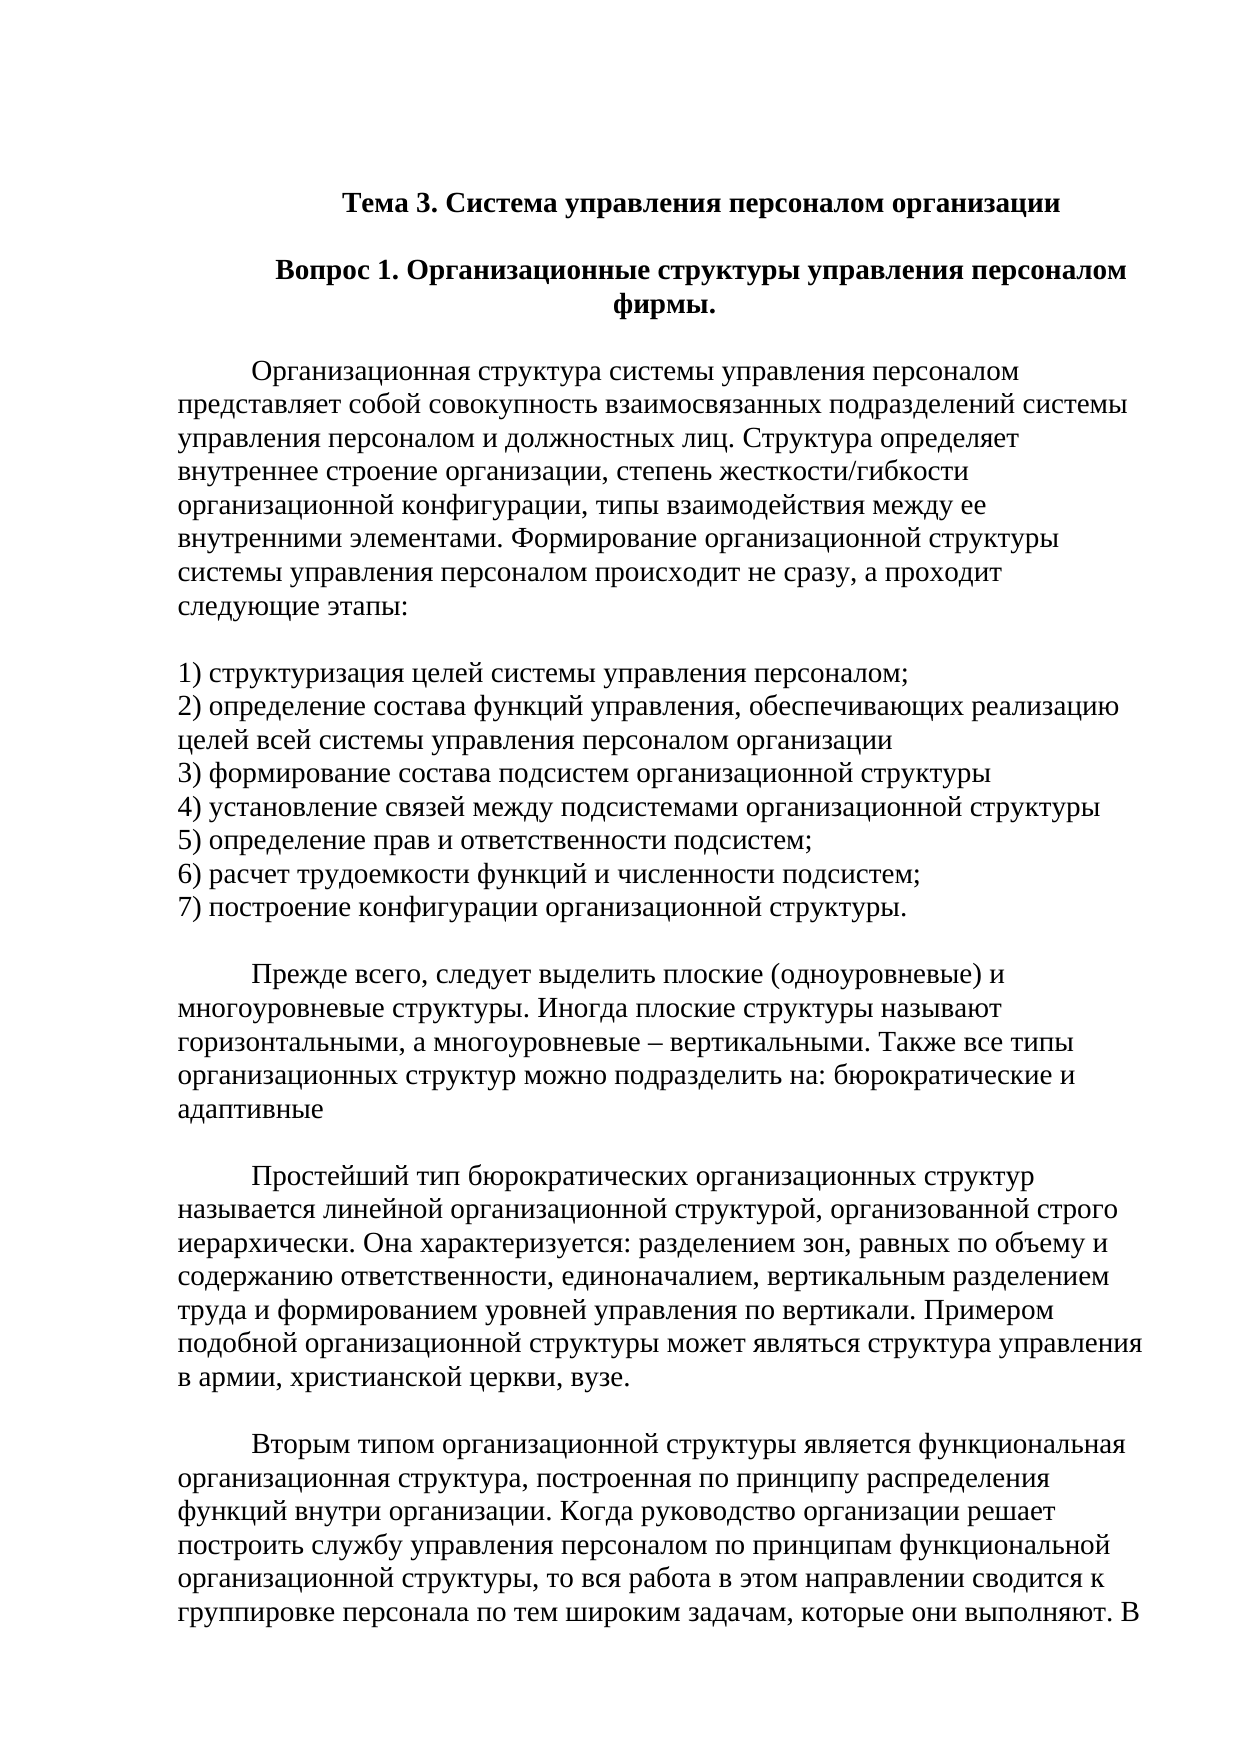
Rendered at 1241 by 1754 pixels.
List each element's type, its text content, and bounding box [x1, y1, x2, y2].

text 6) расчет трудоемкости функций и численности подсистем; [177, 856, 1152, 889]
text 4) установление связей между подсистемами организационной структуры [177, 789, 1152, 822]
text 7) построение конфигурации организационной структуры. [177, 889, 1152, 923]
text Тема 3. Система управления персоналом организации [177, 185, 1152, 219]
text Простейший тип бюрократических организационных структур называется линейной организационной структурой, организованной строго иерархически. Она характеризуется: разделением зон, равных по объему и содержанию ответственности, единоначалием, вертикальным разделением труда и формированием уровней управления по вертикали. Примером подобной организационной структуры может являться структура управления в армии, христианской церкви, вузе. [177, 1158, 1152, 1393]
text 1) структуризация целей системы управления персоналом; [177, 655, 1152, 688]
text Организационная структура системы управления персоналом представляет собой совокупность взаимосвязанных подразделений системы управления персоналом и должностных лиц. Структура определяет внутреннее строение организации, степень жесткости/гибкости организационной конфигурации, типы взаимодействия между ее внутренними элементами. Формирование организационной структуры системы управления персоналом происходит не сразу, а проходит следующие этапы: [177, 353, 1152, 621]
text 3) формирование состава подсистем организационной структуры [177, 755, 1152, 789]
text Вопрос 1. Организационные структуры управления персоналом фирмы. [177, 252, 1152, 319]
text 2) определение состава функций управления, обеспечивающих реализацию целей всей системы управления персоналом организации [177, 688, 1152, 755]
text 5) определение прав и ответственности подсистем; [177, 822, 1152, 856]
text Прежде всего, следует выделить плоские (одноуровневые) и многоуровневые структуры. Иногда плоские структуры называют горизонтальными, а многоуровневые – вертикальными. Также все типы организационных структур можно подразделить на: бюрократические и адаптивные [177, 957, 1152, 1124]
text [177, 1426, 1152, 1627]
